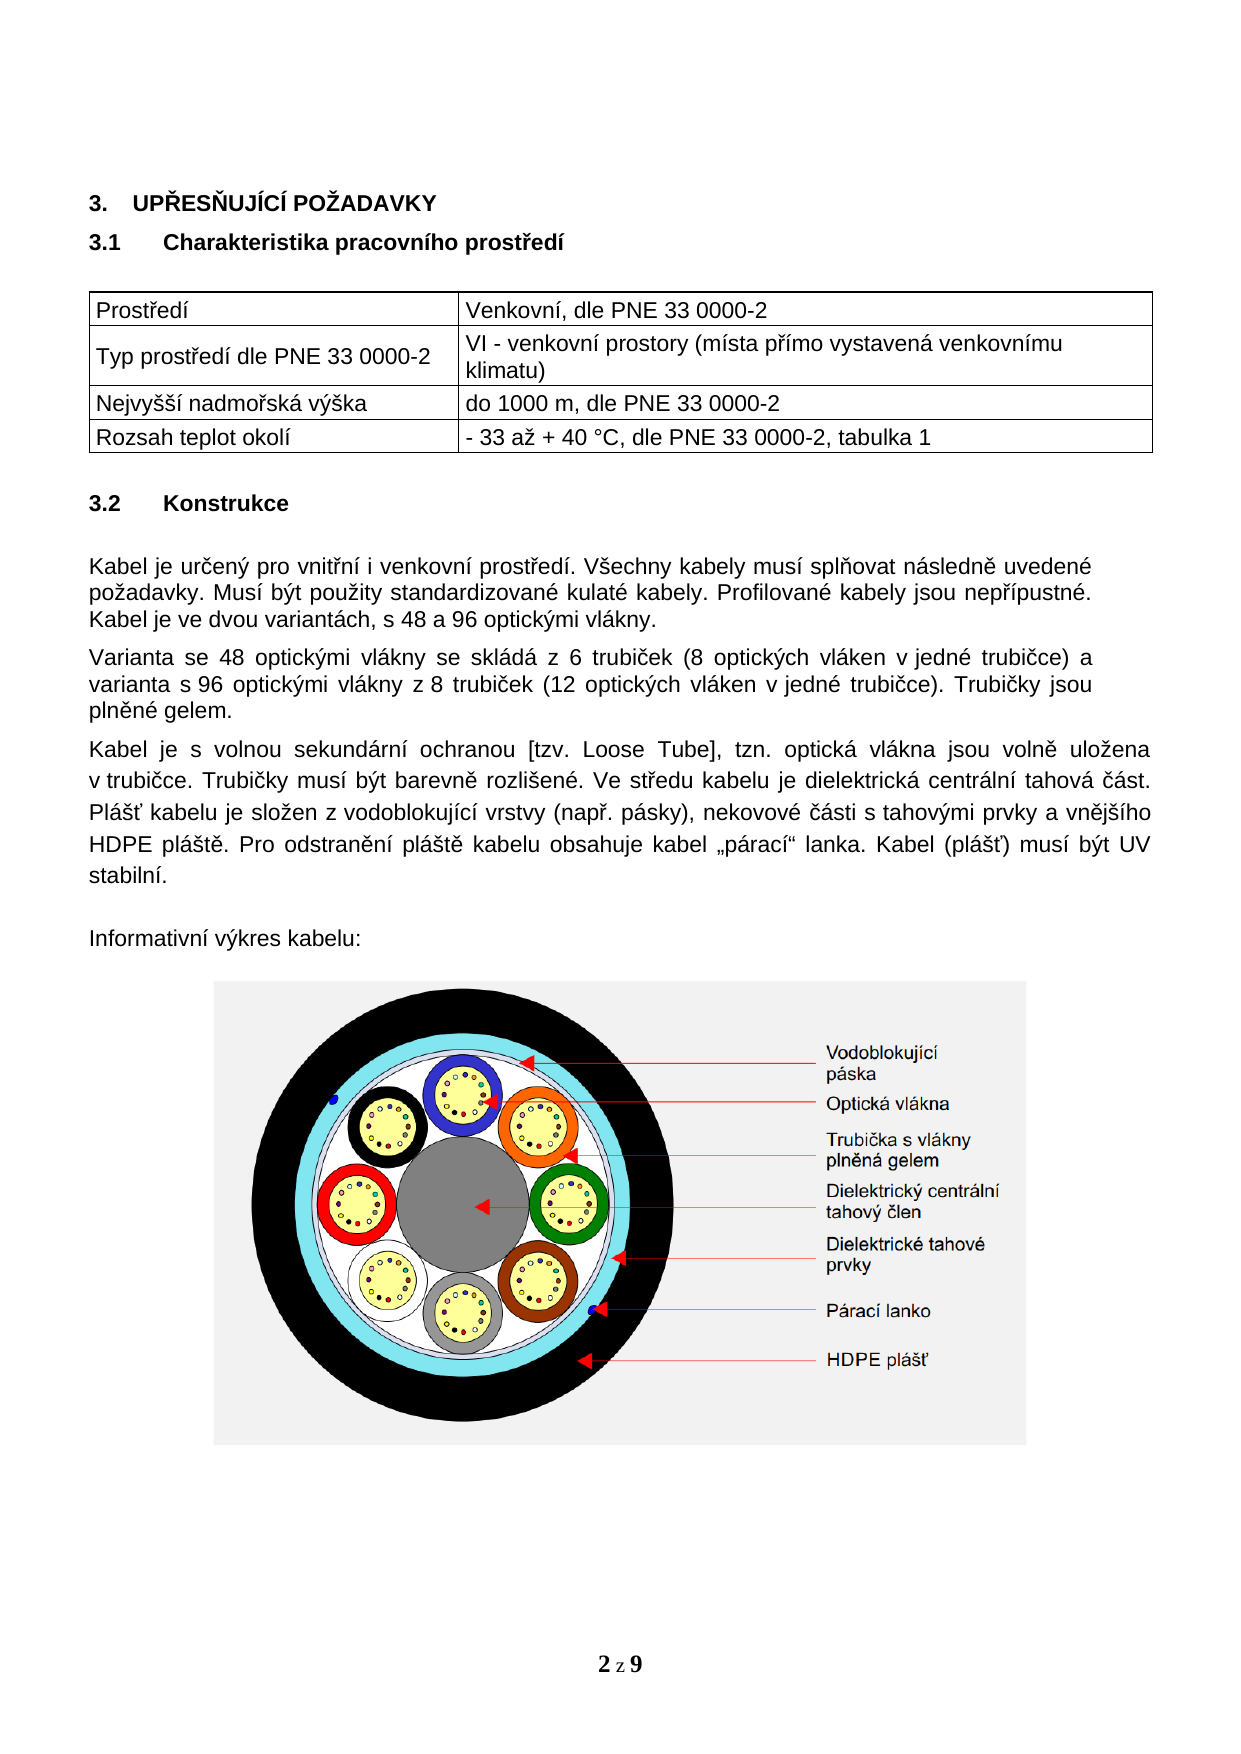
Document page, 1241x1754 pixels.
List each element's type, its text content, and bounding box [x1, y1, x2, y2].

text Informativní výkres kabelu: [89, 925, 1152, 952]
table_header Prostředí [90, 293, 458, 325]
text Kabel je určený pro vnitřní i venkovní prostředí. Všechny kabely musí splňovat následně uvedené požadavky. Musí být použity standardizované kulaté kabely. Profilované kabely jsou nepřípustné. Kabel je ve dvou variantách, s 48 a 96 optickými vlákny. [89, 553, 1092, 632]
table_cell Typ prostředí dle PNE 33 0000-2 [90, 326, 458, 385]
text Varianta se 48 optickými vlákny se skládá z 6 trubiček (8 optických vláken v jedné trubičce) a varianta s 96 optickými vlákny z 8 trubiček (12 optických vláken v jedné trubičce). Trubičky jsou plněné gelem. [89, 644, 1092, 723]
table_cell do 1000 m, dle PNE 33 0000-2 [459, 386, 1152, 419]
table_cell - 33 až + 40 °C, dle PNE 33 0000-2, tabulka 1 [459, 420, 1152, 452]
table_header Venkovní, dle PNE 33 0000-2 [459, 293, 1152, 325]
subtitle Charakteristika pracovního prostředí [89, 228, 1152, 255]
picture [213, 981, 1027, 1445]
table_cell VI - venkovní prostory (místa přímo vystavená venkovnímu klimatu) [459, 326, 1152, 385]
text Kabel je s volnou sekundární ochranou [tzv. Loose Tube], tzn. optická vlákna jsou volně uložena v trubičce. Trubičky musí být barevně rozlišené. Ve středu kabelu je dielektrická centrální tahová část. Plášť kabelu je složen z vodoblokující vrstvy (např. pásky), nekovové části s tahovými prvky a vnějšího HDPE pláště. Pro odstranění pláště kabelu obsahuje kabel „párací“ lanka. Kabel (plášť) musí být UV stabilní. [89, 736, 1152, 888]
subtitle Upřesňující požadavky [89, 189, 1152, 216]
subtitle Konstrukce [89, 490, 1152, 516]
table_cell Rozsah teplot okolí [90, 420, 458, 452]
table_cell Nejvyšší nadmořská výška [90, 386, 458, 419]
